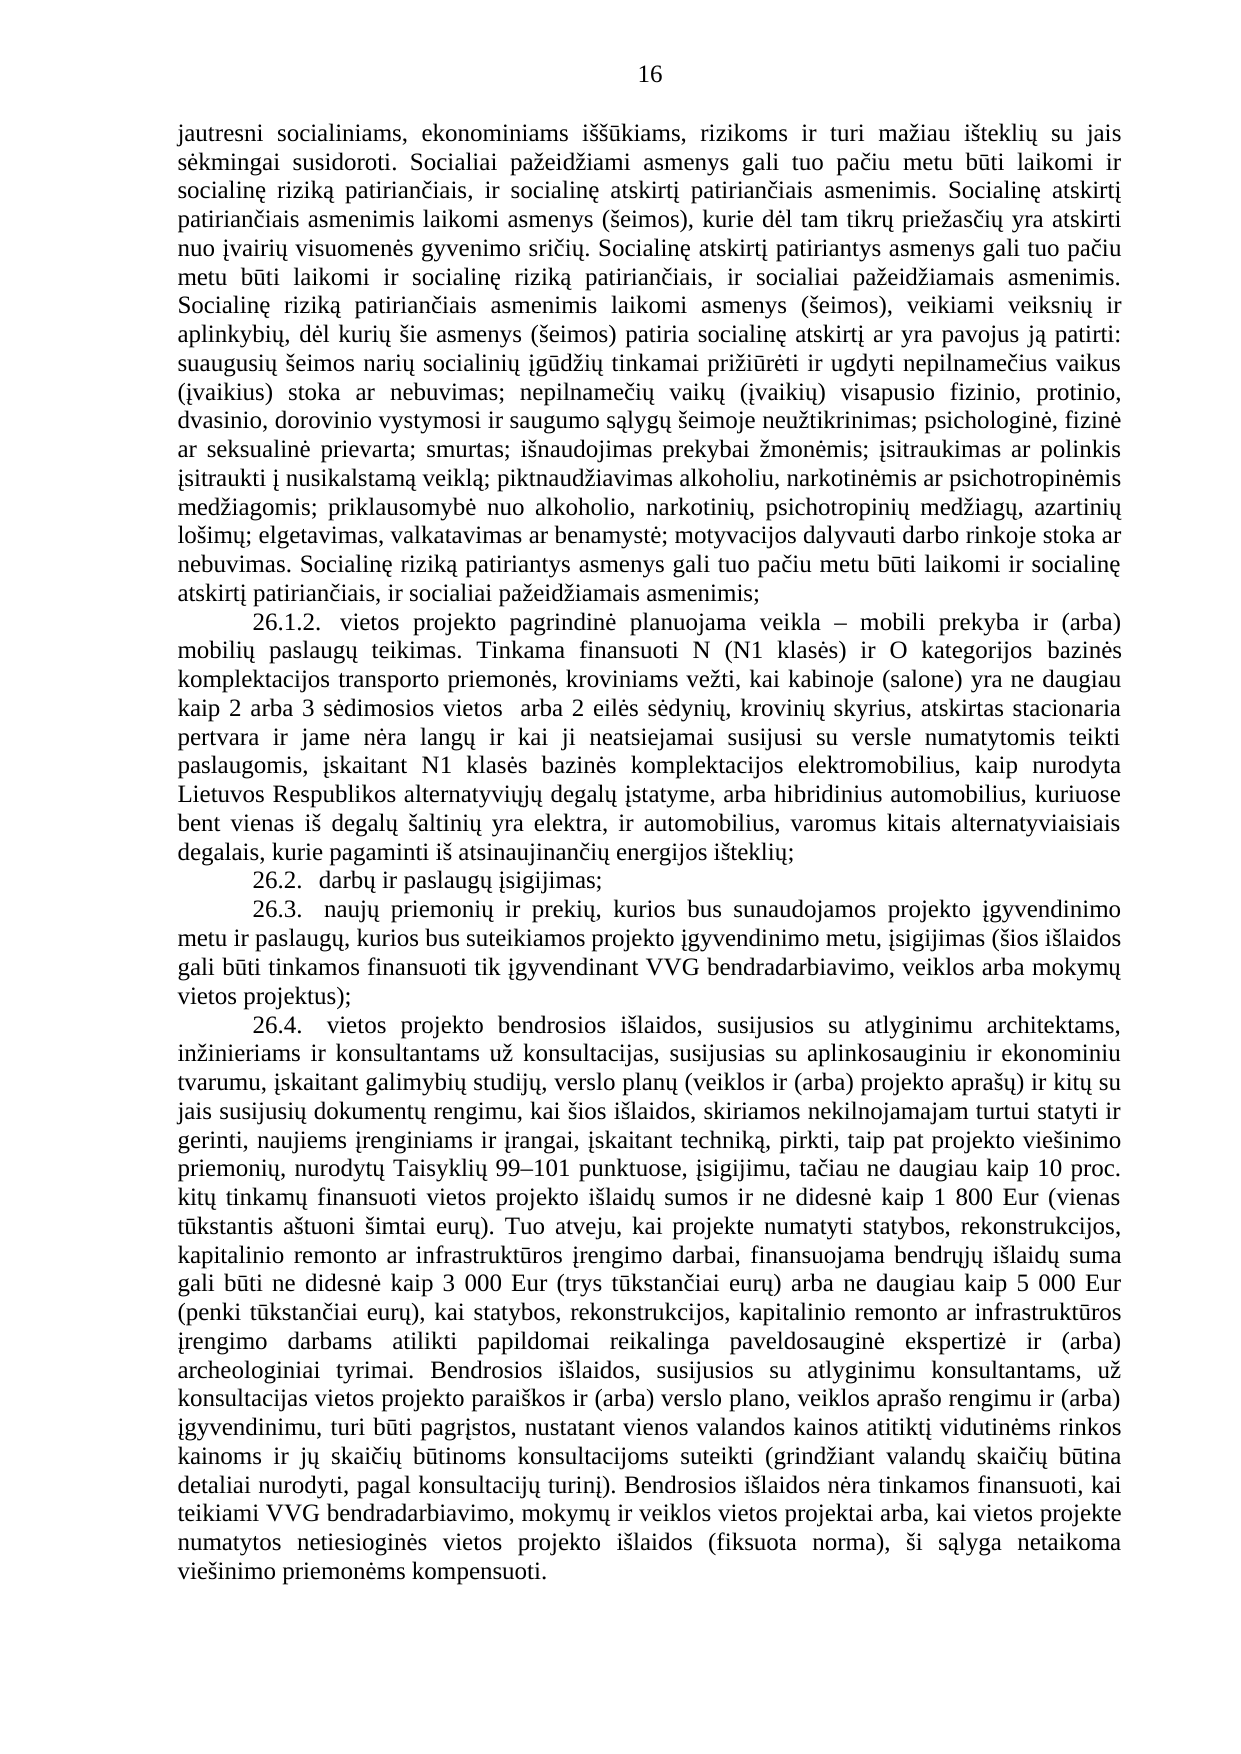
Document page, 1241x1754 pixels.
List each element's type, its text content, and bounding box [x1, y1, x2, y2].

list naujų priemonių ir prekių, kurios bus sunaudojamos projekto įgyvendinimo metu ir paslaugų, kurios bus suteikiamos projekto įgyvendinimo metu, įsigijimas (šios išlaidos gali būti tinkamos finansuoti tik įgyvendinant VVG bendradarbiavimo, veiklos arba mokymų vietos projektus); [177, 894, 1122, 1010]
list vietos projekto bendrosios išlaidos, susijusios su atlyginimu architektams, inžinieriams ir konsultantams už konsultacijas, susijusias su aplinkosauginiu ir ekonominiu tvarumu, įskaitant galimybių studijų, verslo planų (veiklos ir (arba) projekto aprašų) ir kitų su jais susijusių dokumentų rengimu, kai šios išlaidos, skiriamos nekilnojamajam turtui statyti ir gerinti, naujiems įrenginiams ir įrangai, įskaitant techniką, pirkti, taip pat projekto viešinimo priemonių, nurodytų Taisyklių 99–101 punktuose, įsigijimu, tačiau ne daugiau kaip 10 proc. kitų tinkamų finansuoti vietos projekto išlaidų sumos ir ne didesnė kaip 1 800 Eur (vienas tūkstantis aštuoni šimtai eurų). Tuo atveju, kai projekte numatyti statybos, rekonstrukcijos, kapitalinio remonto ar infrastruktūros įrengimo darbai, finansuojama bendrųjų išlaidų suma gali būti ne didesnė kaip 3 000 Eur (trys tūkstančiai eurų) arba ne daugiau kaip 5 000 Eur (penki tūkstančiai eurų), kai statybos, rekonstrukcijos, kapitalinio remonto ar infrastruktūros įrengimo darbams atilikti papildomai reikalinga paveldosauginė ekspertizė ir (arba) archeologiniai tyrimai. Bendrosios išlaidos, susijusios su atlyginimu konsultantams, už konsultacijas vietos projekto paraiškos ir (arba) verslo plano, veiklos aprašo rengimu ir (arba) įgyvendinimu, turi būti pagrįstos, nustatant vienos valandos kainos atitiktį vidutinėms rinkos kainoms ir jų skaičių būtinoms konsultacijoms suteikti (grindžiant valandų skaičių būtina detaliai nurodyti, pagal konsultacijų turinį). Bendrosios išlaidos nėra tinkamos finansuoti, kai teikiami VVG bendradarbiavimo, mokymų ir veiklos vietos projektai arba, kai vietos projekte numatytos netiesioginės vietos projekto išlaidos (fiksuota norma), ši sąlyga netaikoma viešinimo priemonėms kompensuoti. [177, 1010, 1122, 1585]
list vietos projekto pagrindinė planuojama veikla – mobili prekyba ir (arba) mobilių paslaugų teikimas. Tinkama finansuoti N (N1 klasės) ir O kategorijos bazinės komplektacijos transporto priemonės, kroviniams vežti, kai kabinoje (salone) yra ne daugiau kaip 2 arba 3 sėdimosios vietos arba 2 eilės sėdynių, krovinių skyrius, atskirtas stacionaria pertvara ir jame nėra langų ir kai ji neatsiejamai susijusi su versle numatytomis teikti paslaugomis, įskaitant N1 klasės bazinės komplektacijos elektromobilius, kaip nurodyta Lietuvos Respublikos alternatyviųjų degalų įstatyme, arba hibridinius automobilius, kuriuose bent vienas iš degalų šaltinių yra elektra, ir automobilius, varomus kitais alternatyviaisiais degalais, kurie pagaminti iš atsinaujinančių energijos išteklių; [177, 607, 1122, 866]
list darbų ir paslaugų įsigijimas; [177, 866, 1122, 894]
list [177, 118, 1122, 607]
